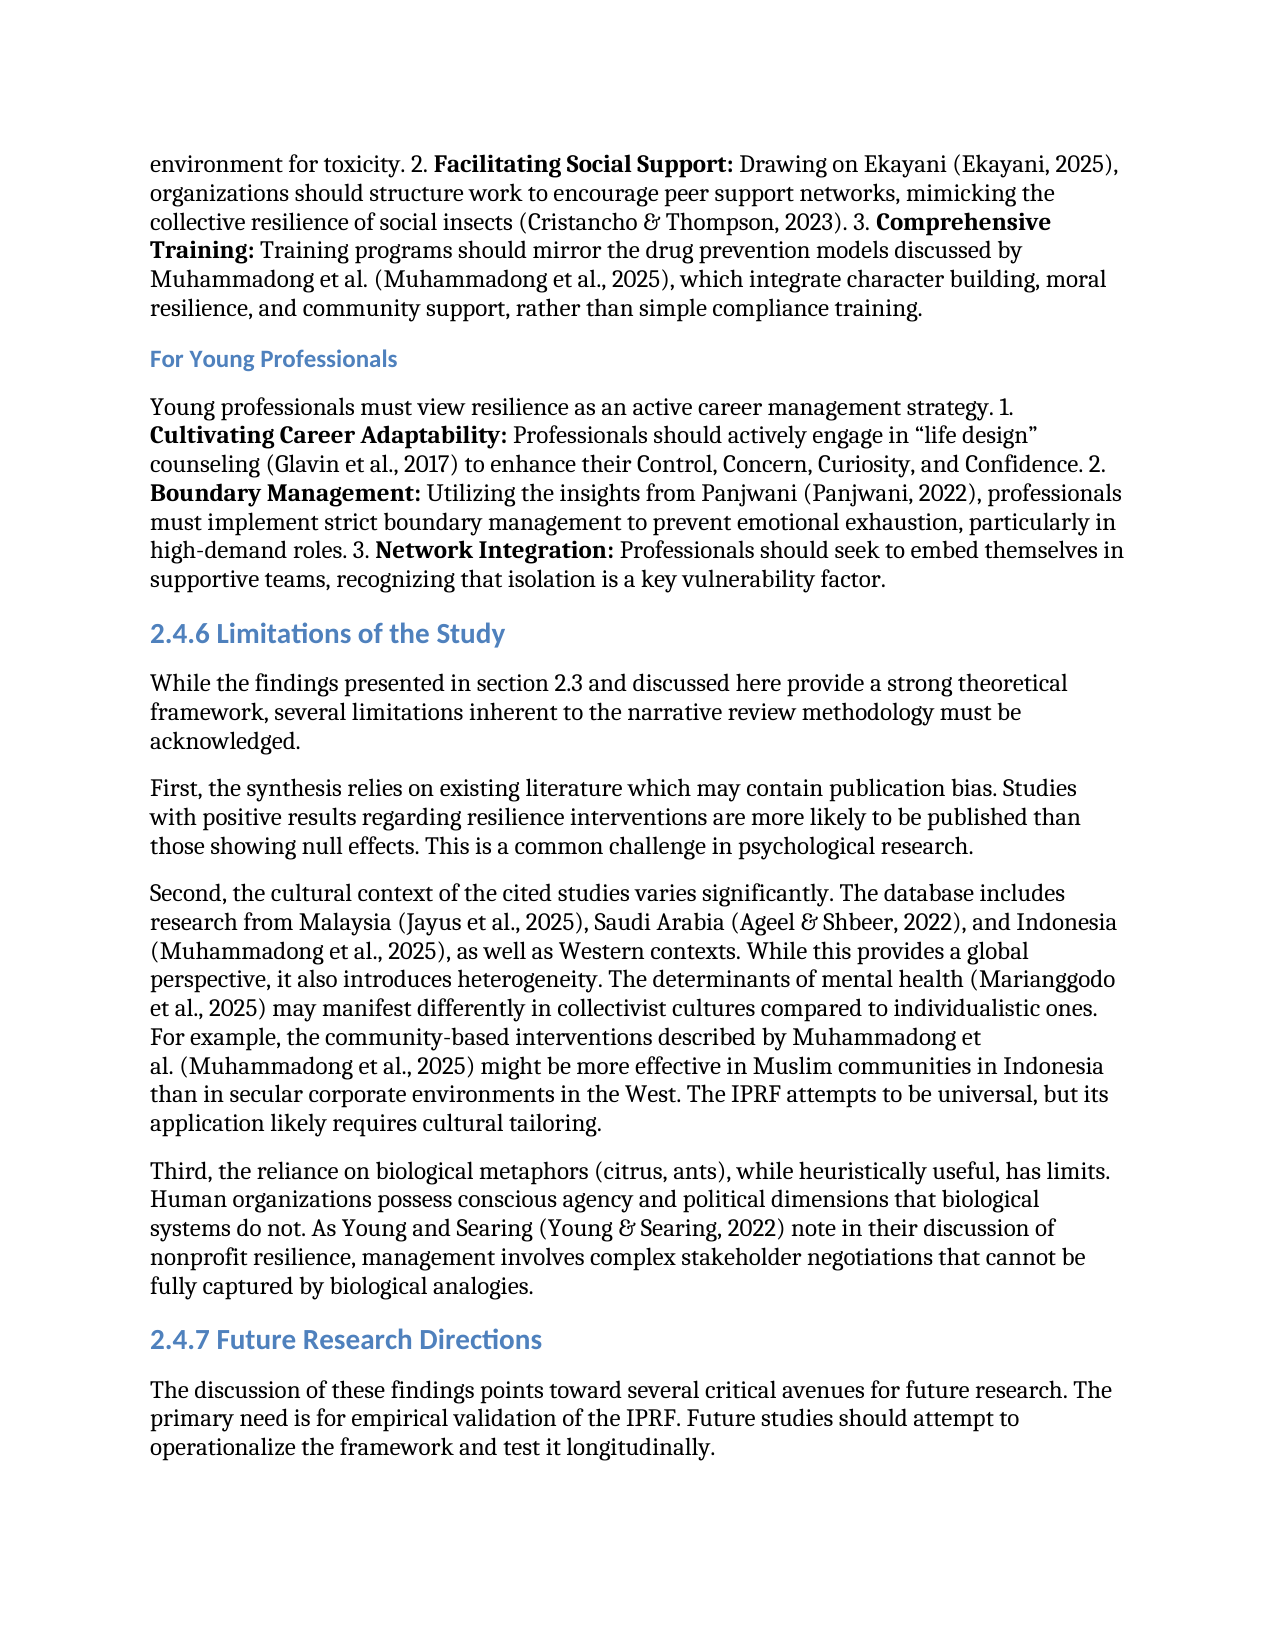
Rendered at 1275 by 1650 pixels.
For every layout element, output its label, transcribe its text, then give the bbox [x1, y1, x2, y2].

text The discussion of these findings points toward several critical avenues for future research. The primary need is for empirical validation of the IPRF. Future studies should attempt to operationalize the framework and test it longitudinally. [150, 1376, 1125, 1462]
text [150, 150, 1125, 322]
text While the findings presented in section 2.3 and discussed here provide a strong theoretical framework, several limitations inherent to the narrative review methodology must be acknowledged. [150, 669, 1125, 755]
text Second, the cultural context of the cited studies varies significantly. The database includes research from Malaysia (Jayus et al., 2025), Saudi Arabia (Ageel & Shbeer, 2022), and Indonesia (Muhammadong et al., 2025), as well as Western contexts. While this provides a global perspective, it also introduces heterogeneity. The determinants of mental health (Marianggodo et al., 2025) may manifest differently in collectivist cultures compared to individualistic ones. For example, the community-based interventions described by Muhammadong et al. (Muhammadong et al., 2025) might be more effective in Muslim communities in Indonesia than in secular corporate environments in the West. The IPRF attempts to be universal, but its application likely requires cultural tailoring. [150, 879, 1125, 1138]
subtitle For Young Professionals [150, 343, 1125, 374]
subtitle 2.4.6 Limitations of the Study [150, 615, 1125, 650]
text Young professionals must view resilience as an active career management strategy. 1. Cultivating Career Adaptability: Professionals should actively engage in “life design” counseling (Glavin et al., 2017) to enhance their Control, Concern, Curiosity, and Confidence. 2. Boundary Management: Utilizing the insights from Panjwani (Panjwani, 2022), professionals must implement strict boundary management to prevent emotional exhaustion, particularly in high-demand roles. 3. Network Integration: Professionals should seek to embed themselves in supportive teams, recognizing that isolation is a key vulnerability factor. [150, 393, 1125, 594]
subtitle 2.4.7 Future Research Directions [150, 1321, 1125, 1357]
text First, the synthesis relies on existing literature which may contain publication bias. Studies with positive results regarding resilience interventions are more likely to be published than those showing null effects. This is a common challenge in psychological research. [150, 774, 1125, 860]
text Third, the reliance on biological metaphors (citrus, ants), while heuristically useful, has limits. Human organizations possess conscious agency and political dimensions that biological systems do not. As Young and Searing (Young & Searing, 2022) note in their discussion of nonprofit resilience, management involves complex stakeholder negotiations that cannot be fully captured by biological analogies. [150, 1157, 1125, 1300]
